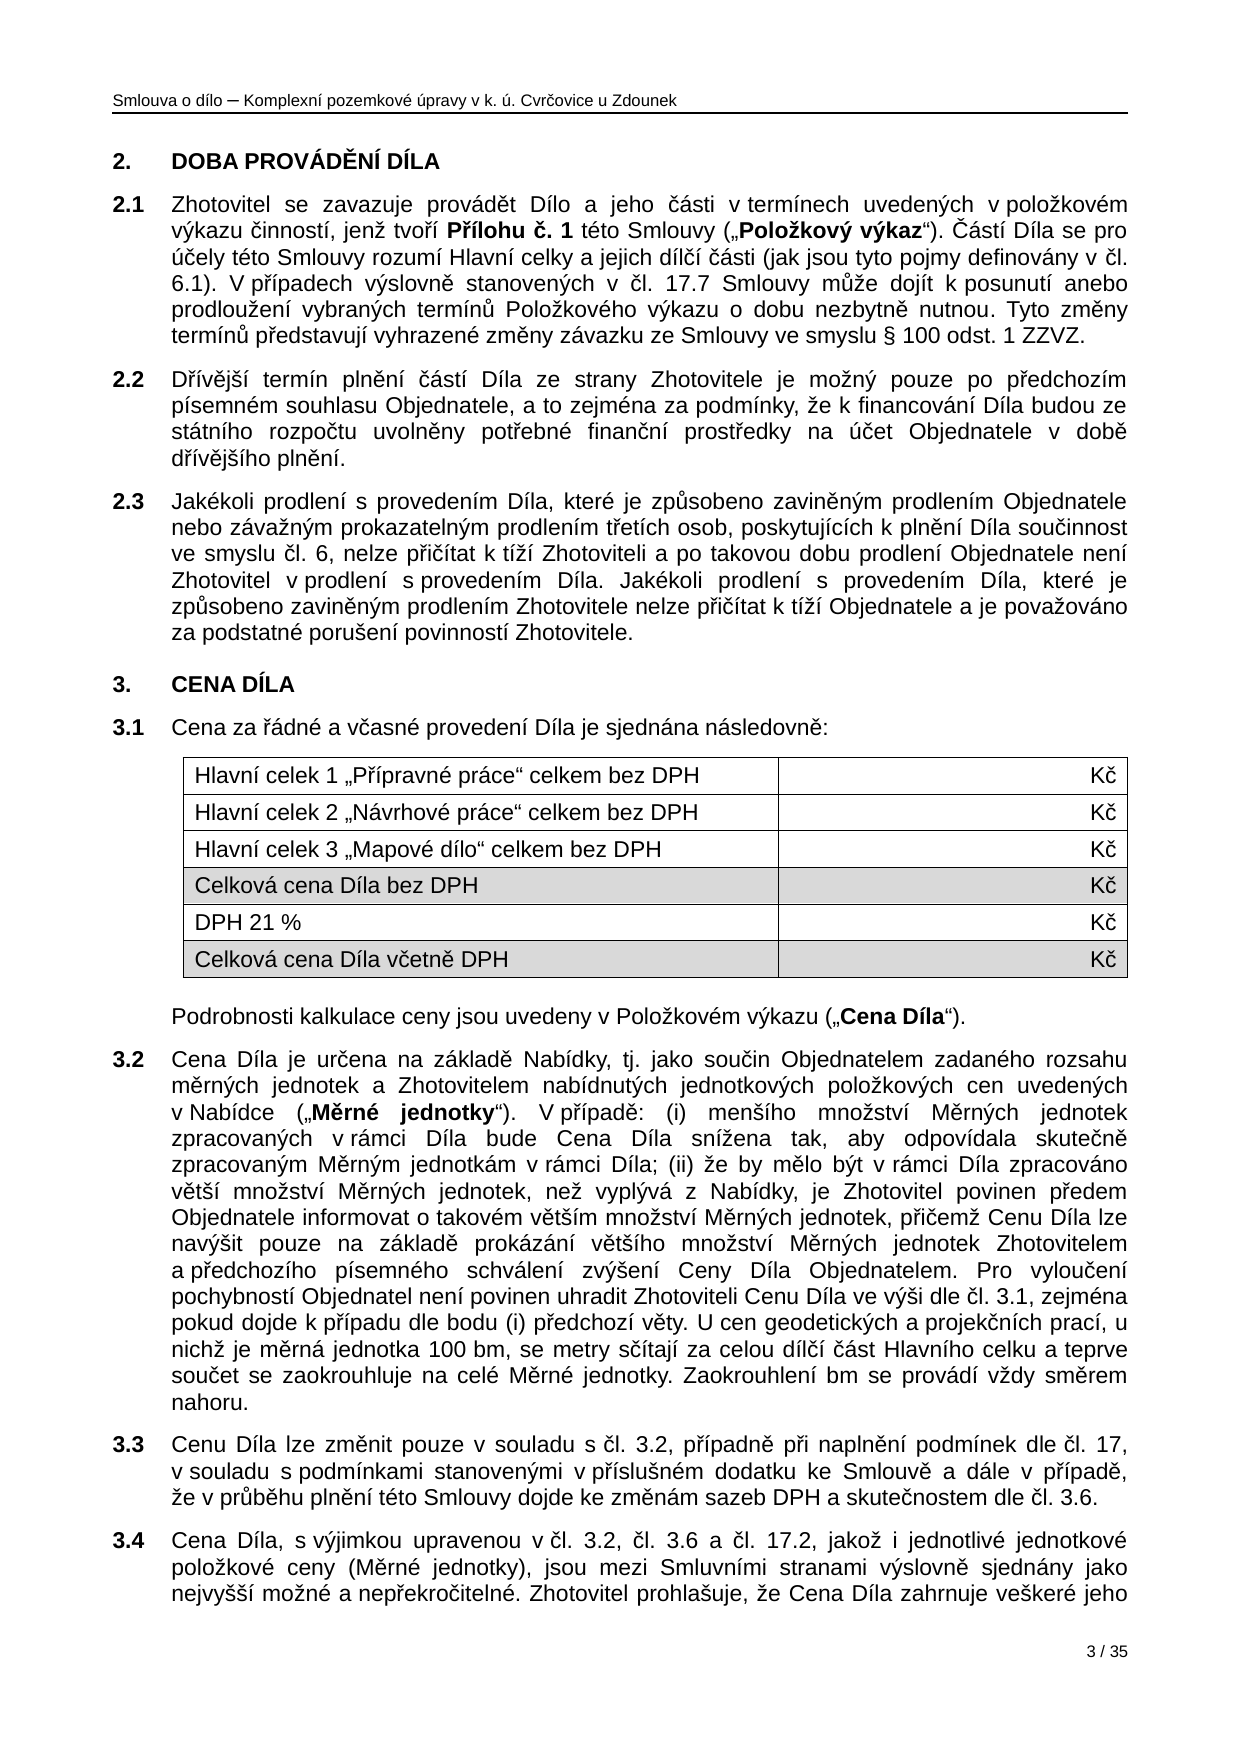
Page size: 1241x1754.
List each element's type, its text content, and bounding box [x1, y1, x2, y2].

text Zhotovitel se zavazuje provádět Dílo a jeho části v termínech uvedených v položkovém výkazu činností, jenž tvoří Přílohu č. 1 této Smlouvy („Položkový výkaz“). Částí Díla se pro účely této Smlouvy rozumí Hlavní celky a jejich dílčí části (jak jsou tyto pojmy definovány v čl. 6.1). V případech výslovně stanovených v čl. 17.7 Smlouvy může dojít k posunutí anebo prodloužení vybraných termínů Položkového výkazu o dobu nezbytně nutnou. Tyto změny termínů představují vyhrazené změny závazku ze Smlouvy ve smyslu § 100 odst. 1 ZZVZ. [112, 191, 1128, 349]
table_cell Kč [779, 941, 1127, 977]
list Podrobnosti kalkulace ceny jsou uvedeny v Položkovém výkazu („Cena Díla“). [171, 1003, 1128, 1029]
text Cena Díla je určena na základě Nabídky, tj. jako součin Objednatelem zadaného rozsahu měrných jednotek a Zhotovitelem nabídnutých jednotkových položkových cen uvedených v Nabídce („Měrné jednotky“). V případě: (i) menšího množství Měrných jednotek zpracovaných v rámci Díla bude Cena Díla snížena tak, aby odpovídala skutečně zpracovaným Měrným jednotkám v rámci Díla; (ii) že by mělo být v rámci Díla zpracováno větší množství Měrných jednotek, než vyplývá z Nabídky, je Zhotovitel povinen předem Objednatele informovat o takovém větším množství Měrných jednotek, přičemž Cenu Díla lze navýšit pouze na základě prokázání většího množství Měrných jednotek Zhotovitelem a předchozího písemného schválení zvýšení Ceny Díla Objednatelem. Pro vyloučení pochybností Objednatel není povinen uhradit Zhotoviteli Cenu Díla ve výši dle čl. 3.1, zejména pokud dojde k případu dle bodu (i) předchozí věty. U cen geodetických a projekčních prací, u nichž je měrná jednotka 100 bm, se metry sčítají za celou dílčí část Hlavního celku a teprve součet se zaokrouhluje na celé Měrné jednotky. Zaokrouhlení bm se provádí vždy směrem nahoru. [112, 1046, 1128, 1415]
text Dřívější termín plnění částí Díla ze strany Zhotovitele je možný pouze po předchozím písemném souhlasu Objednatele, a to zejména za podmínky, že k financování Díla budou ze státního rozpočtu uvolněny potřebné finanční prostředky na účet Objednatele v době dřívějšího plnění. [112, 366, 1128, 471]
text Doba PROVÁDĚNÍ díla [112, 148, 1128, 174]
table_cell Hlavní celek 2 „Návrhové práce“ celkem bez DPH [184, 795, 778, 830]
table_cell Kč [779, 905, 1127, 940]
table_cell Celková cena Díla včetně DPH [184, 941, 778, 977]
table_cell Kč [779, 868, 1127, 903]
table_cell DPH 21 % [184, 905, 778, 940]
text Cena díla [112, 671, 1128, 697]
table_cell Hlavní celek 3 „Mapové dílo“ celkem bez DPH [184, 831, 778, 867]
table_header Kč [779, 758, 1127, 793]
text Cena za řádné a včasné provedení Díla je sjednána následovně: [112, 714, 1128, 740]
table_cell Kč [779, 831, 1127, 867]
table_cell Kč [779, 795, 1127, 830]
text Jakékoli prodlení s provedením Díla, které je způsobeno zaviněným prodlením Objednatele nebo závažným prokazatelným prodlením třetích osob, poskytujících k plnění Díla součinnost ve smyslu čl. 6, nelze přičítat k tíží Zhotoviteli a po takovou dobu prodlení Objednatele není Zhotovitel v prodlení s provedením Díla. Jakékoli prodlení s provedením Díla, které je způsobeno zaviněným prodlením Zhotovitele nelze přičítat k tíží Objednatele a je považováno za podstatné porušení povinností Zhotovitele. [112, 488, 1128, 646]
table_cell Celková cena Díla bez DPH [184, 868, 778, 903]
table_header Hlavní celek 1 „Přípravné práce“ celkem bez DPH [184, 758, 778, 793]
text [112, 1527, 1128, 1606]
text Cenu Díla lze změnit pouze v souladu s čl. 3.2, případně při naplnění podmínek dle čl. 17, v souladu s podmínkami stanovenými v příslušném dodatku ke Smlouvě a dále v případě, že v průběhu plnění této Smlouvy dojde ke změnám sazeb DPH a skutečnostem dle čl. 3.6. [112, 1431, 1128, 1511]
